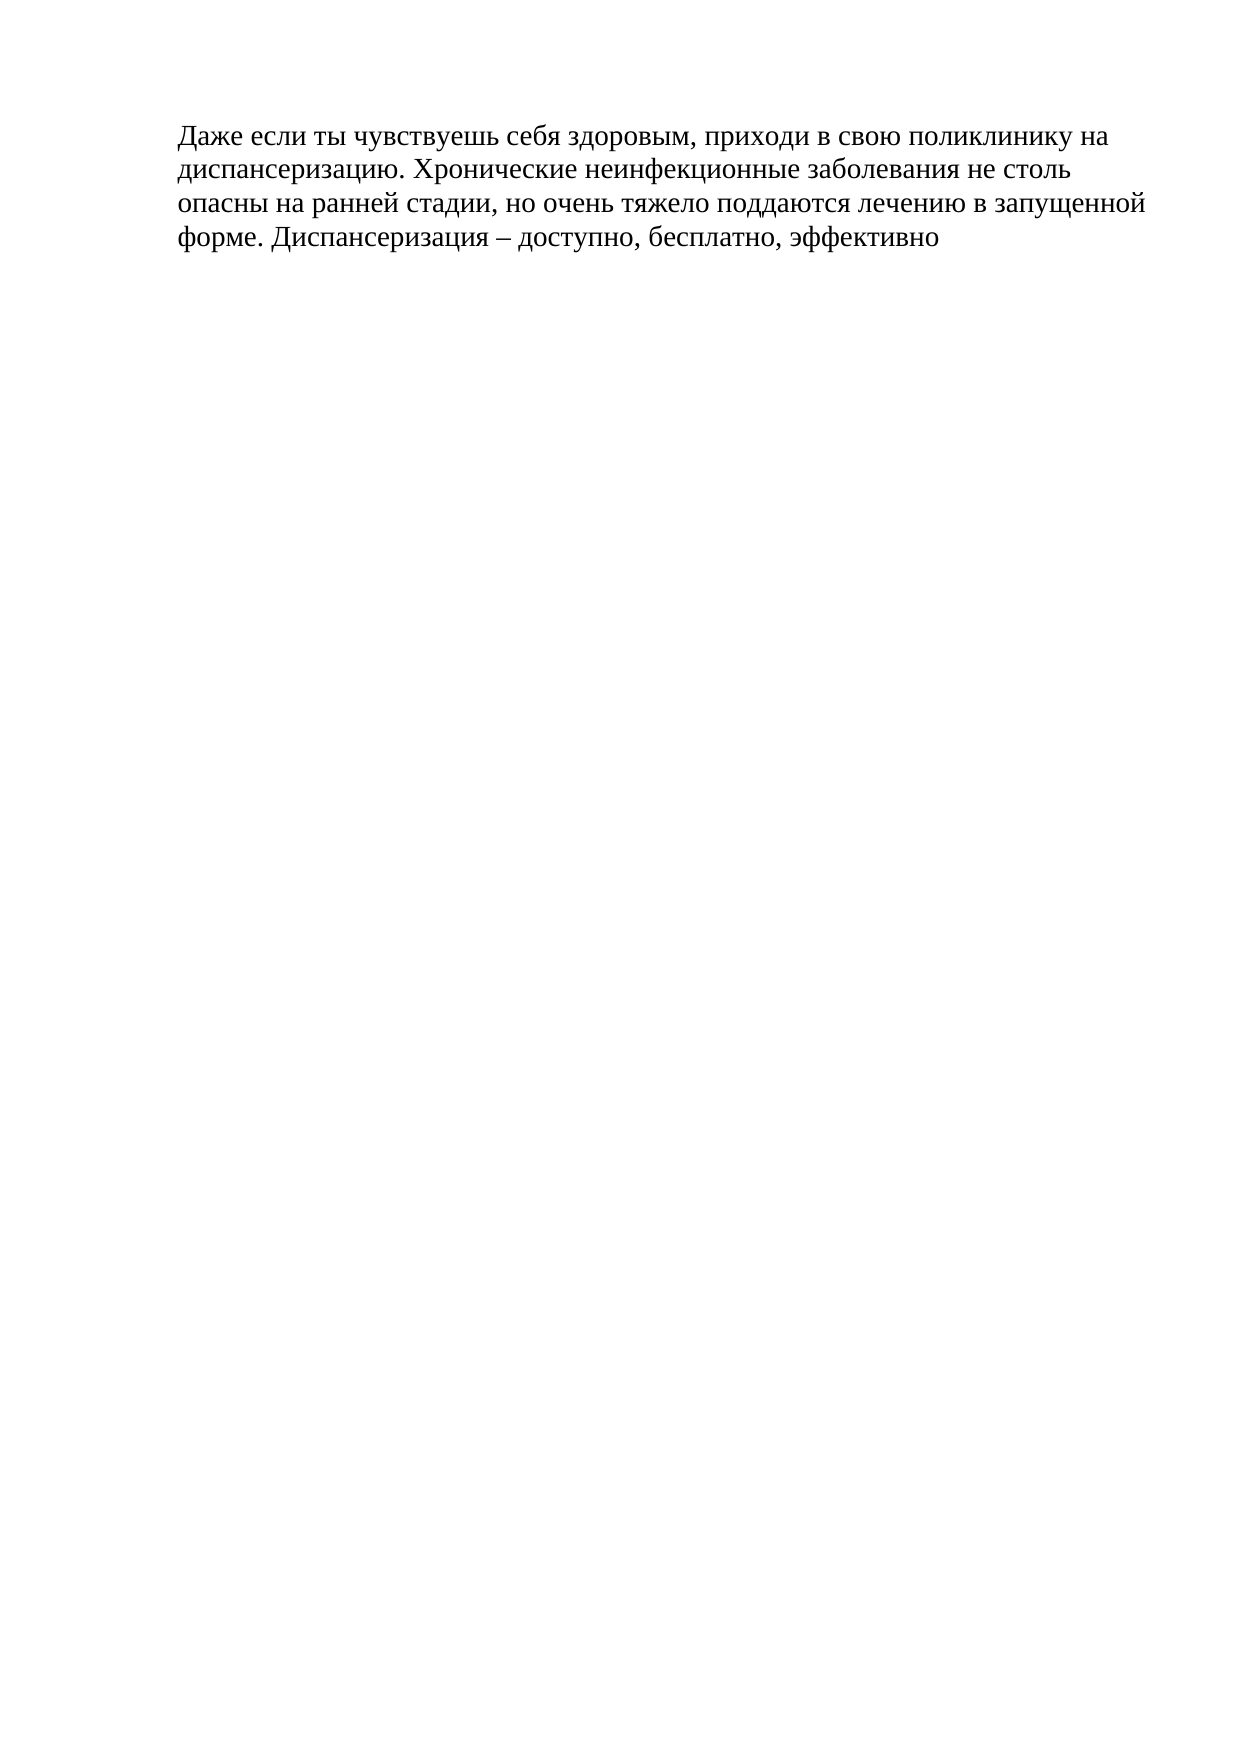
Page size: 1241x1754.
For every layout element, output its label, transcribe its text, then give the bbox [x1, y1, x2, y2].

text Даже если ты чувствуешь себя здоровым, приходи в свою поликлинику на диспансеризацию. Хронические неинфекционные заболевания не столь опасны на ранней стадии, но очень тяжело поддаются лечению в запущенной форме. Диспансеризация – доступно, бесплатно, эффективно [939, 118, 1152, 252]
